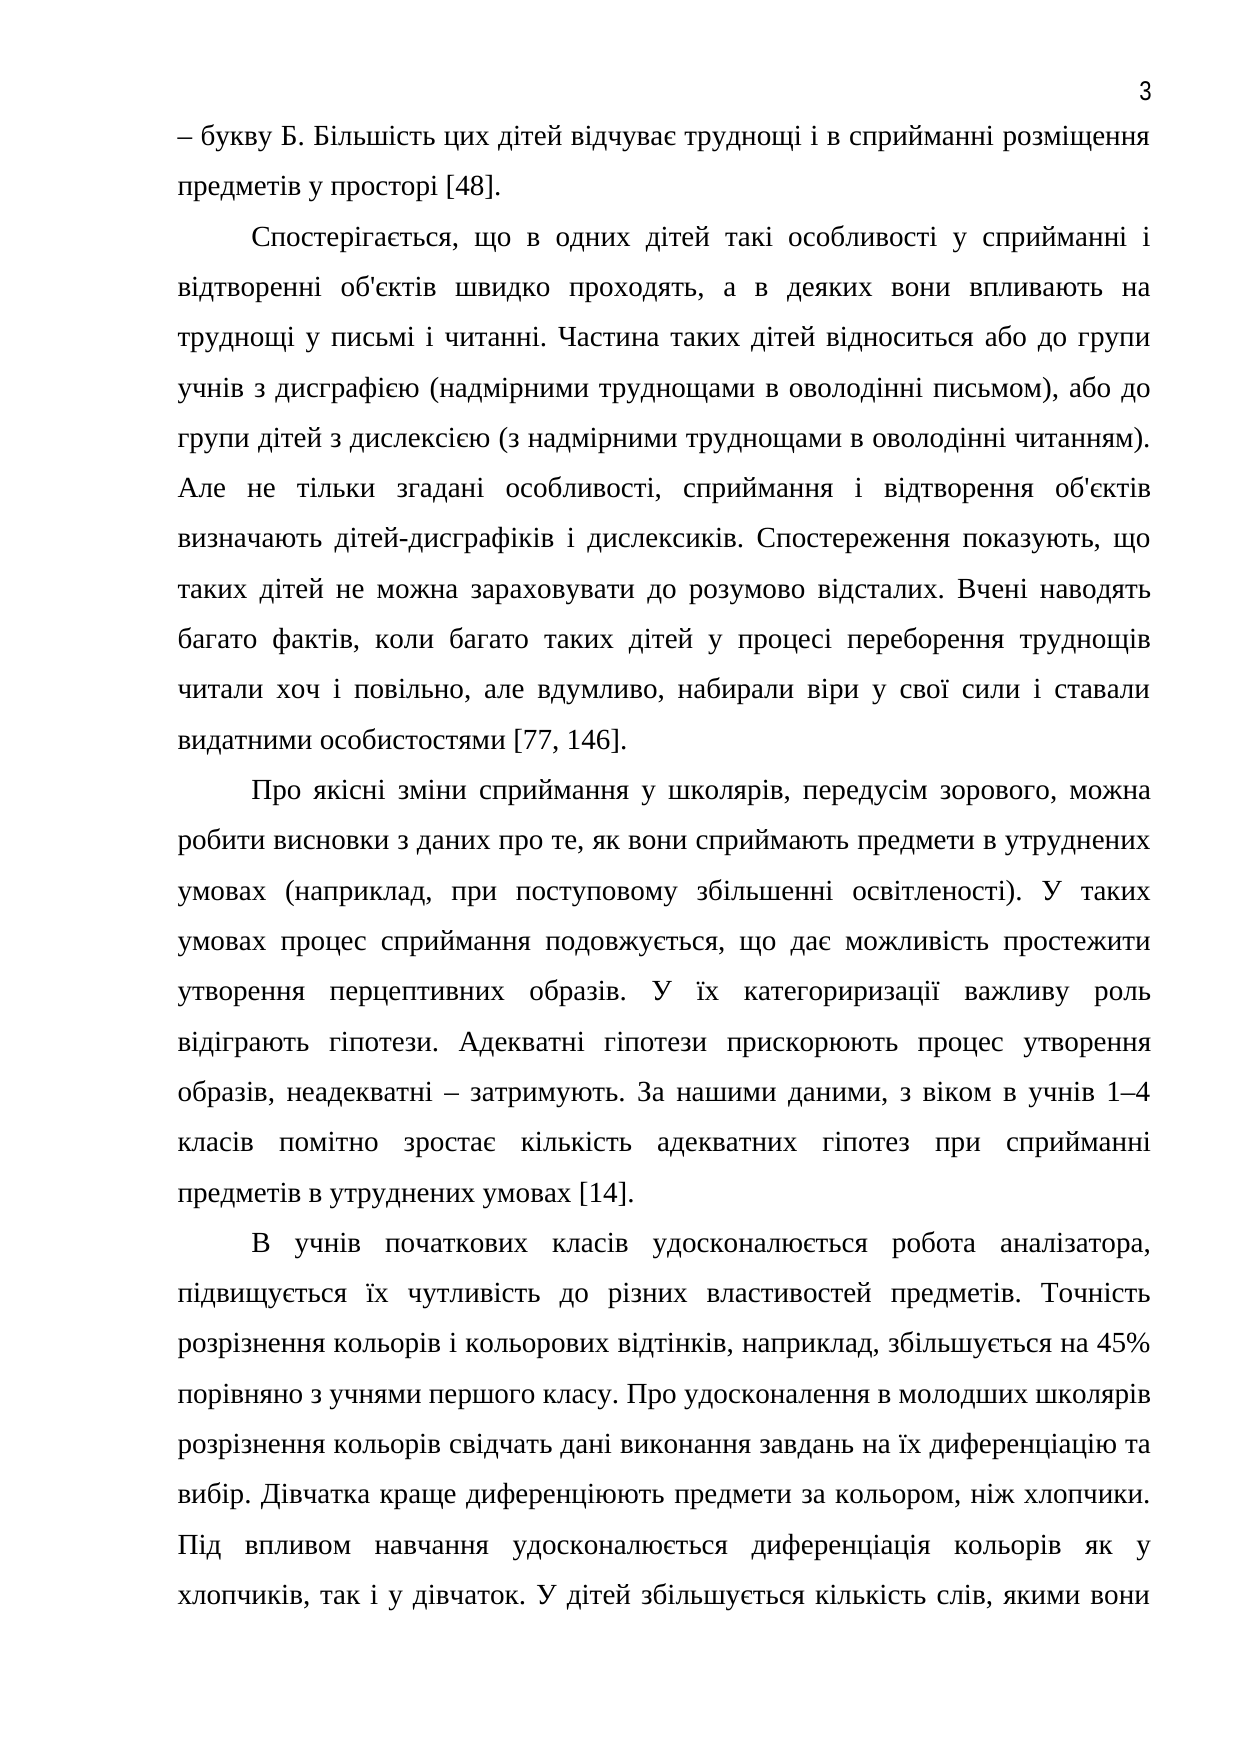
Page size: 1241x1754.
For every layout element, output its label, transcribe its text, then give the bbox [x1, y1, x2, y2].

text Спостерігається, що в одних дітей такі особливості у сприйманні і відтворенні об'єктів швидко проходять, а в деяких вони впливають на труднощі у письмі і читанні. Частина таких дітей відноситься або до групи учнів з дисграфією (надмірними труднощами в оволодінні письмом), або до групи дітей з дислексією (з надмірними труднощами в оволодінні читанням). Але не тільки згадані особливості, сприймання і відтворення об'єктів визначають дітей-дисграфіків і дислексиків. Спостереження показують, що таких дітей не можна зараховувати до розумово відсталих. Вчені наводять багато фактів, коли багато таких дітей у процесі переборення труднощів читали хоч і повільно, але вдумливо, набирали віри у свої сили і ставали видатними особистостями [77, 146]. [177, 219, 1152, 755]
text Про якісні зміни сприймання у школярів, передусім зорового, можна робити висновки з даних про те, як вони сприймають предмети в утруднених умовах (наприклад, при поступовому збільшенні освітленості). У таких умовах процес сприймання подовжується, що дає можливість простежити утворення перцептивних образів. У їх категориризації важливу роль відіграють гіпотези. Адекватні гіпотези прискорюють процес утворення образів, неадекватні – затримують. За нашими даними, з віком в учнів 1–4 класів помітно зростає кількість адекватних гіпотез при сприйманні предметів в утруднених умовах [14]. [177, 772, 1152, 1208]
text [177, 1225, 1152, 1611]
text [177, 118, 1152, 202]
